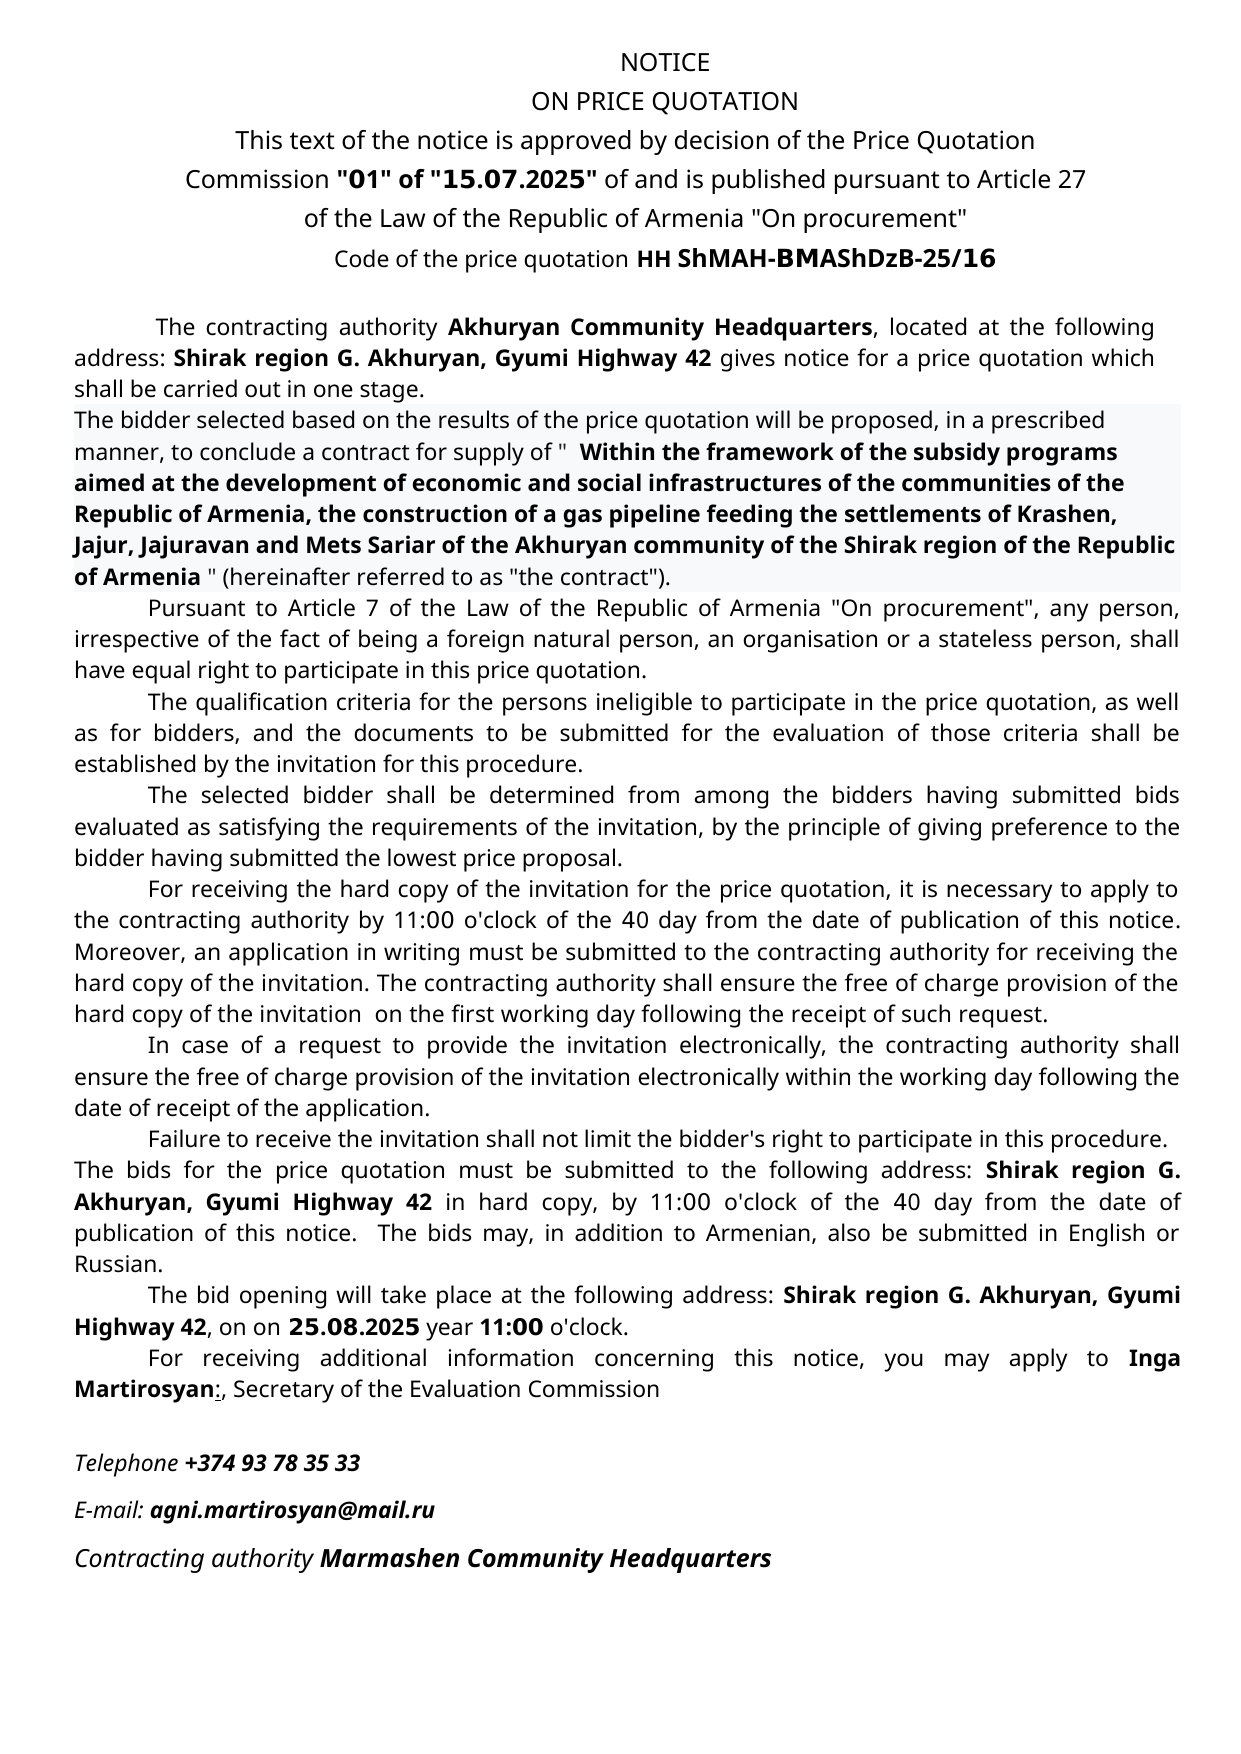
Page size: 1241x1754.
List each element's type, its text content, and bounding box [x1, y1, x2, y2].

text Telephone +374 93 78 35 33 [74, 1447, 1181, 1478]
text Pursuant to Article 7 of the Law of the Republic of Armenia "On procurement", any person, irrespective of the fact of being a foreign natural person, an organisation or a stateless person, shall have equal right to participate in this price quotation. [74, 592, 1181, 686]
text The bid opening will take place at the following address: Shirak region G. Akhuryan, Gyumi Highway 42, on on 25.08.2025 year 11:00 o'clock. [74, 1279, 1181, 1342]
text The qualification criteria for the persons ineligible to participate in the price quotation, as well as for bidders, and the documents to be submitted for the evaluation of those criteria shall be established by the invitation for this procedure. [74, 686, 1181, 779]
text Failure to receive the invitation shall not limit the bidder's right to participate in this procedure. [74, 1123, 1181, 1154]
text Code of the price quotation HH ShМАН-BMAShDzB-25/16 [74, 240, 1181, 274]
text For receiving additional information concerning this notice, you may apply to Inga Martirosyan:, Secretary of the Evaluation Commission [74, 1342, 1181, 1404]
text The bids for the price quotation must be submitted to the following address: Shirak region G. Akhuryan, Gyumi Highway 42 in hard copy, by 11:00 o'clock of the 40 day from the date of publication of this notice. The bids may, in addition to Armenian, also be submitted in English or Russian. [74, 1154, 1181, 1279]
text This text of the notice is approved by decision of the Price Quotation Commission "01" of "15.07.2025" of and is published pursuant to Article 27 of the Law of the Republic of Armenia "On procurement" [172, 123, 1100, 235]
text For receiving the hard copy of the invitation for the price quotation, it is necessary to apply to the contracting authority by 11:00 o'clock of the 40 day from the date of publication of this notice. Moreover, an application in writing must be submitted to the contracting authority for receiving the hard copy of the invitation. The contracting authority shall ensure the free of charge provision of the hard copy of the invitation on the first working day following the receipt of such request. [74, 873, 1181, 1029]
text ON PRICE QUOTATION [74, 83, 1181, 118]
text In case of a request to provide the invitation electronically, the contracting authority shall ensure the free of charge provision of the invitation electronically within the working day following the date of receipt of the application. [74, 1029, 1181, 1123]
text E-mail: agni.martirosyan@mail.ru [74, 1494, 1181, 1525]
text The selected bidder shall be determined from among the bidders having submitted bids evaluated as satisfying the requirements of the invitation, by the principle of giving preference to the bidder having submitted the lowest price proposal. [74, 779, 1181, 873]
text Contracting authority Marmashen Community Headquarters [74, 1541, 1181, 1575]
text NOTICE [74, 44, 1181, 78]
table_header The contracting authority Akhuryan Community Headquarters, located at the following address: Shirak region G. Akhuryan, Gyumi Highway 42 gives notice for a price quotation which shall be carried out in one stage. [63, 311, 1167, 404]
text The bidder selected based on the results of the price quotation will be proposed, in a prescribed manner, to conclude a contract for supply of " Within the framework of the subsidy programs aimed at the development of economic and social infrastructures of the communities of the Republic of Armenia, the construction of a gas pipeline feeding the settlements of Krashen, Jajur, Jajuravan and Mets Sariar of the Akhuryan community of the Shirak region of the Republic of Armenia " (hereinafter referred to as "the contract"). [74, 404, 1181, 592]
